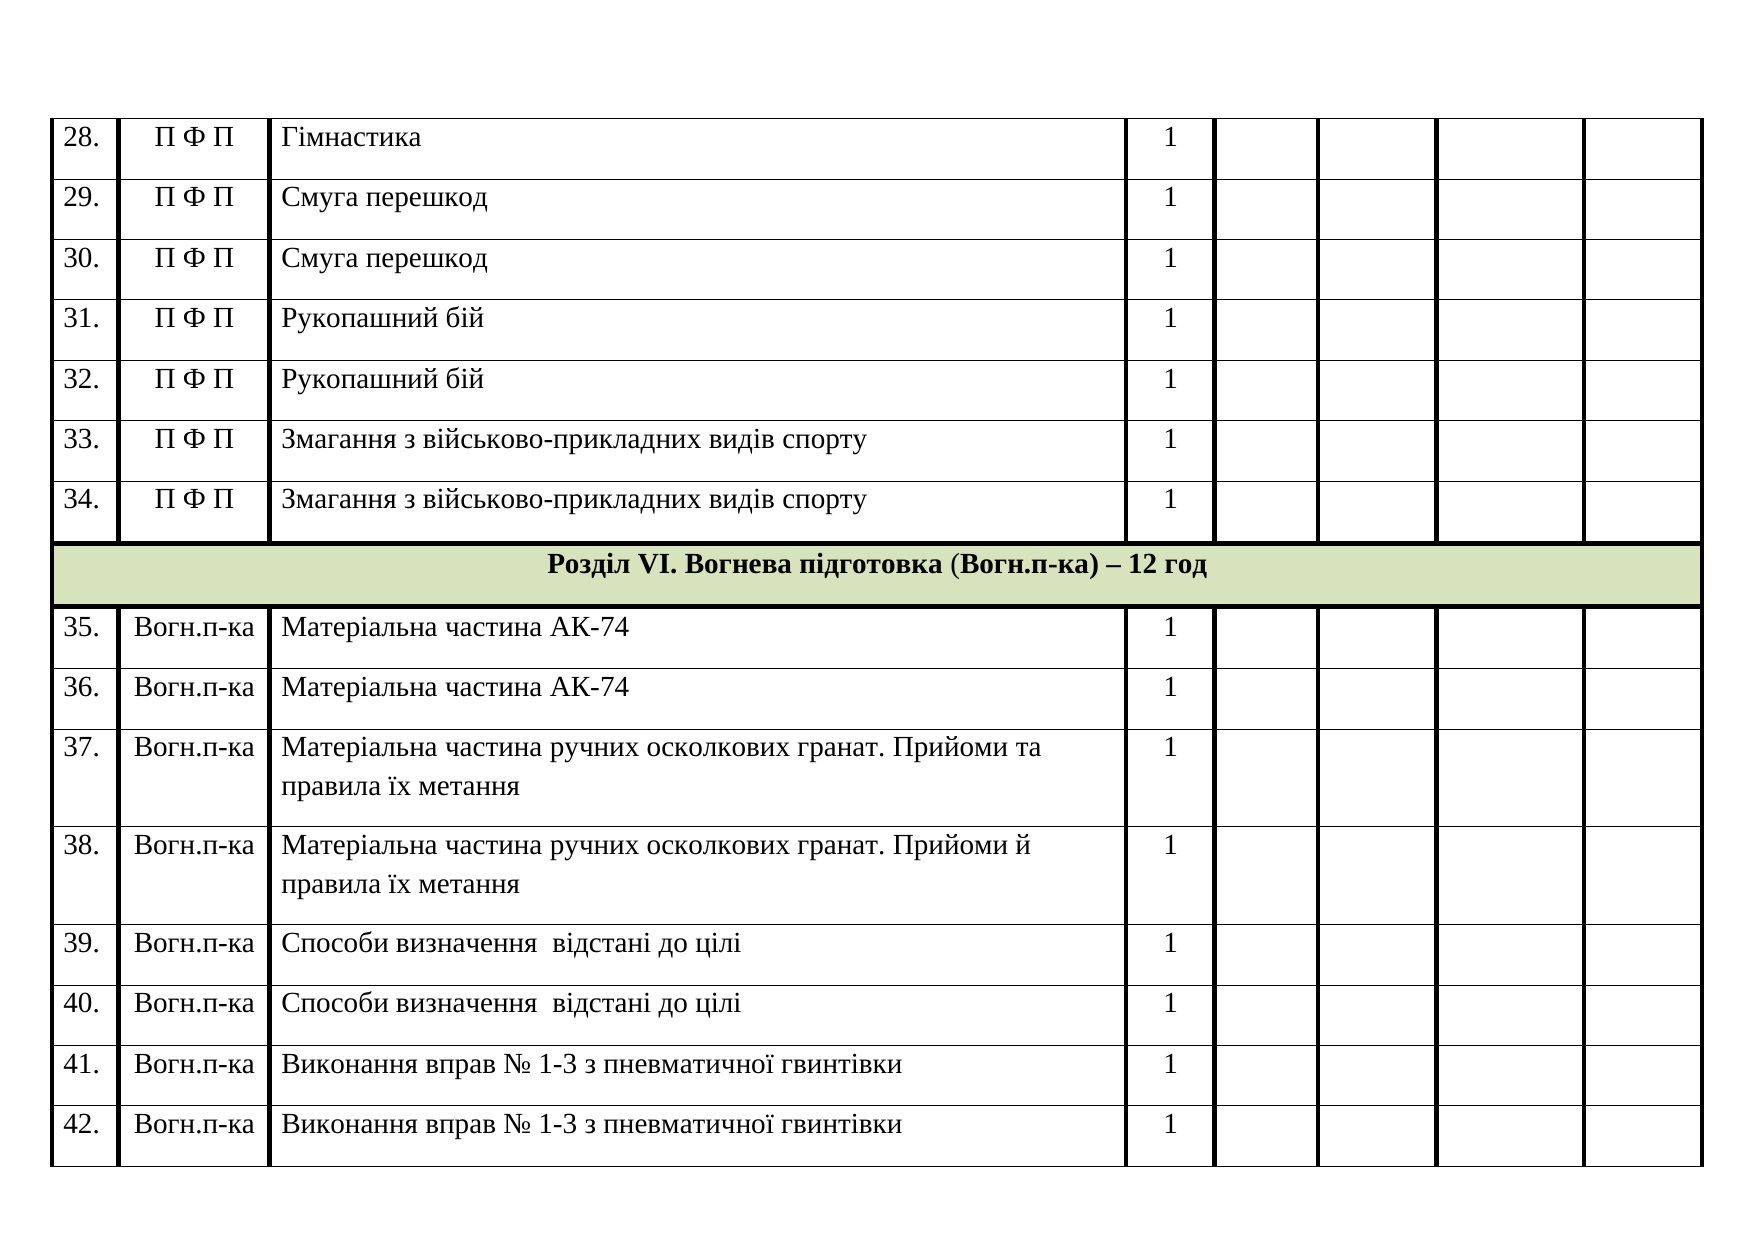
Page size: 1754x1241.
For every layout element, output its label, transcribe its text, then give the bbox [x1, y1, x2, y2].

table_cell 1 [1128, 361, 1212, 420]
table_cell [1320, 925, 1434, 984]
table_cell [54, 482, 116, 541]
table_cell [1217, 421, 1316, 481]
table_cell 1 [1128, 986, 1212, 1045]
table_cell Змагання з військово-прикладних видів спорту [272, 482, 1124, 541]
table_cell [1217, 1106, 1316, 1166]
table_cell [54, 730, 116, 826]
table_cell Гімнастика [272, 119, 1124, 178]
table_cell [1439, 119, 1582, 178]
table_cell 1 [1128, 300, 1212, 360]
table_cell П Ф П [121, 300, 267, 360]
table_cell Матеріальна частина ручних осколкових гранат. Прийоми та правила їх метання [272, 730, 1124, 826]
table_cell [1439, 609, 1582, 668]
table_cell [54, 669, 116, 728]
table_cell [1320, 300, 1434, 360]
table_cell [54, 361, 116, 420]
table_cell [1586, 240, 1700, 299]
table_cell [1586, 669, 1700, 728]
table_cell 1 [1128, 827, 1212, 924]
table_cell [1439, 925, 1582, 984]
table_cell Матеріальна частина АК-74 [272, 669, 1124, 728]
table_cell 1 [1128, 1106, 1212, 1166]
table_cell [1320, 240, 1434, 299]
table_cell [1217, 925, 1316, 984]
table_cell [1586, 827, 1700, 924]
table_cell [1320, 669, 1434, 728]
table_cell [54, 827, 116, 924]
table_cell [1217, 361, 1316, 420]
table_cell [1217, 180, 1316, 239]
table_cell [1439, 240, 1582, 299]
table_cell Змагання з військово-прикладних видів спорту [272, 421, 1124, 481]
table_cell Способи визначення відстані до цілі [272, 986, 1124, 1045]
table_cell [1217, 986, 1316, 1045]
table_cell [54, 180, 116, 239]
table_cell 1 [1128, 482, 1212, 541]
table_cell [54, 240, 116, 299]
table_cell П Ф П [121, 482, 267, 541]
table_cell [1586, 609, 1700, 668]
table_cell [1217, 1046, 1316, 1105]
table_cell Вогн.п-ка [121, 1106, 267, 1166]
table_cell [54, 300, 116, 360]
table_cell [1320, 1046, 1434, 1105]
table_cell [1217, 609, 1316, 668]
table_cell Розділ VІ. Вогнева підготовка (Вогн.п-ка) – 12 год [54, 546, 1700, 604]
table_cell [54, 421, 116, 481]
table_cell Вогн.п-ка [121, 827, 267, 924]
table_cell П Ф П [121, 421, 267, 481]
table_cell [1586, 119, 1700, 178]
table_cell [1439, 827, 1582, 924]
table_cell [1217, 669, 1316, 728]
table_cell [1320, 827, 1434, 924]
table_cell 1 [1128, 669, 1212, 728]
table_cell [1586, 361, 1700, 420]
table_cell [54, 1106, 116, 1166]
table_cell [1439, 730, 1582, 826]
table_cell [1439, 421, 1582, 481]
table_cell 1 [1128, 1046, 1212, 1105]
table_cell [54, 1046, 116, 1105]
table_cell [1439, 669, 1582, 728]
table_cell Вогн.п-ка [121, 1046, 267, 1105]
table_cell [54, 119, 116, 178]
table_cell [1217, 827, 1316, 924]
table_cell 1 [1128, 180, 1212, 239]
table_cell [1320, 180, 1434, 239]
table_cell [1217, 119, 1316, 178]
table_cell [1439, 361, 1582, 420]
table_cell Вогн.п-ка [121, 609, 267, 668]
table_cell П Ф П [121, 180, 267, 239]
table_cell [1586, 300, 1700, 360]
table_cell Вогн.п-ка [121, 730, 267, 826]
table_cell [1586, 180, 1700, 239]
table_cell Матеріальна частина ручних осколкових гранат. Прийоми й правила їх метання [272, 827, 1124, 924]
table_cell [1217, 240, 1316, 299]
table_cell 1 [1128, 925, 1212, 984]
table_cell [1586, 421, 1700, 481]
table_cell [1320, 1106, 1434, 1166]
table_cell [272, 1046, 1124, 1105]
table_cell [1586, 925, 1700, 984]
table_cell Матеріальна частина АК-74 [272, 609, 1124, 668]
table_cell [1217, 482, 1316, 541]
table_cell Способи визначення відстані до цілі [272, 925, 1124, 984]
table_cell [1320, 609, 1434, 668]
table_cell Рукопашний бій [272, 300, 1124, 360]
table_cell [1439, 986, 1582, 1045]
table_cell Рукопашний бій [272, 361, 1124, 420]
table_cell Смуга перешкод [272, 240, 1124, 299]
table_cell 1 [1128, 609, 1212, 668]
table_cell П Ф П [121, 361, 267, 420]
table_cell П Ф П [121, 119, 267, 178]
table_cell [1320, 361, 1434, 420]
table_cell Вогн.п-ка [121, 925, 267, 984]
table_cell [272, 1106, 1124, 1166]
table_cell 1 [1128, 240, 1212, 299]
table_cell [1586, 986, 1700, 1045]
table_cell Смуга перешкод [272, 180, 1124, 239]
table_cell 1 [1128, 421, 1212, 481]
table_cell [1320, 730, 1434, 826]
table_cell [1320, 482, 1434, 541]
table_cell [54, 925, 116, 984]
table_cell [1439, 300, 1582, 360]
table_cell [1320, 986, 1434, 1045]
table_cell [1217, 300, 1316, 360]
table_cell [1586, 730, 1700, 826]
table_cell [1439, 482, 1582, 541]
table_cell [1320, 119, 1434, 178]
table_cell Вогн.п-ка [121, 986, 267, 1045]
table_cell [1217, 730, 1316, 826]
table_cell [1320, 421, 1434, 481]
table_cell Вогн.п-ка [121, 669, 267, 728]
table_cell П Ф П [121, 240, 267, 299]
table_cell [1586, 1046, 1700, 1105]
table_cell [54, 986, 116, 1045]
table_cell 1 [1128, 730, 1212, 826]
table_cell [1586, 482, 1700, 541]
table_cell 1 [1128, 119, 1212, 178]
table_cell [54, 609, 116, 668]
table_cell [1439, 1046, 1582, 1105]
table_cell [1439, 1106, 1582, 1166]
table_cell [1586, 1106, 1700, 1166]
table_cell [1439, 180, 1582, 239]
